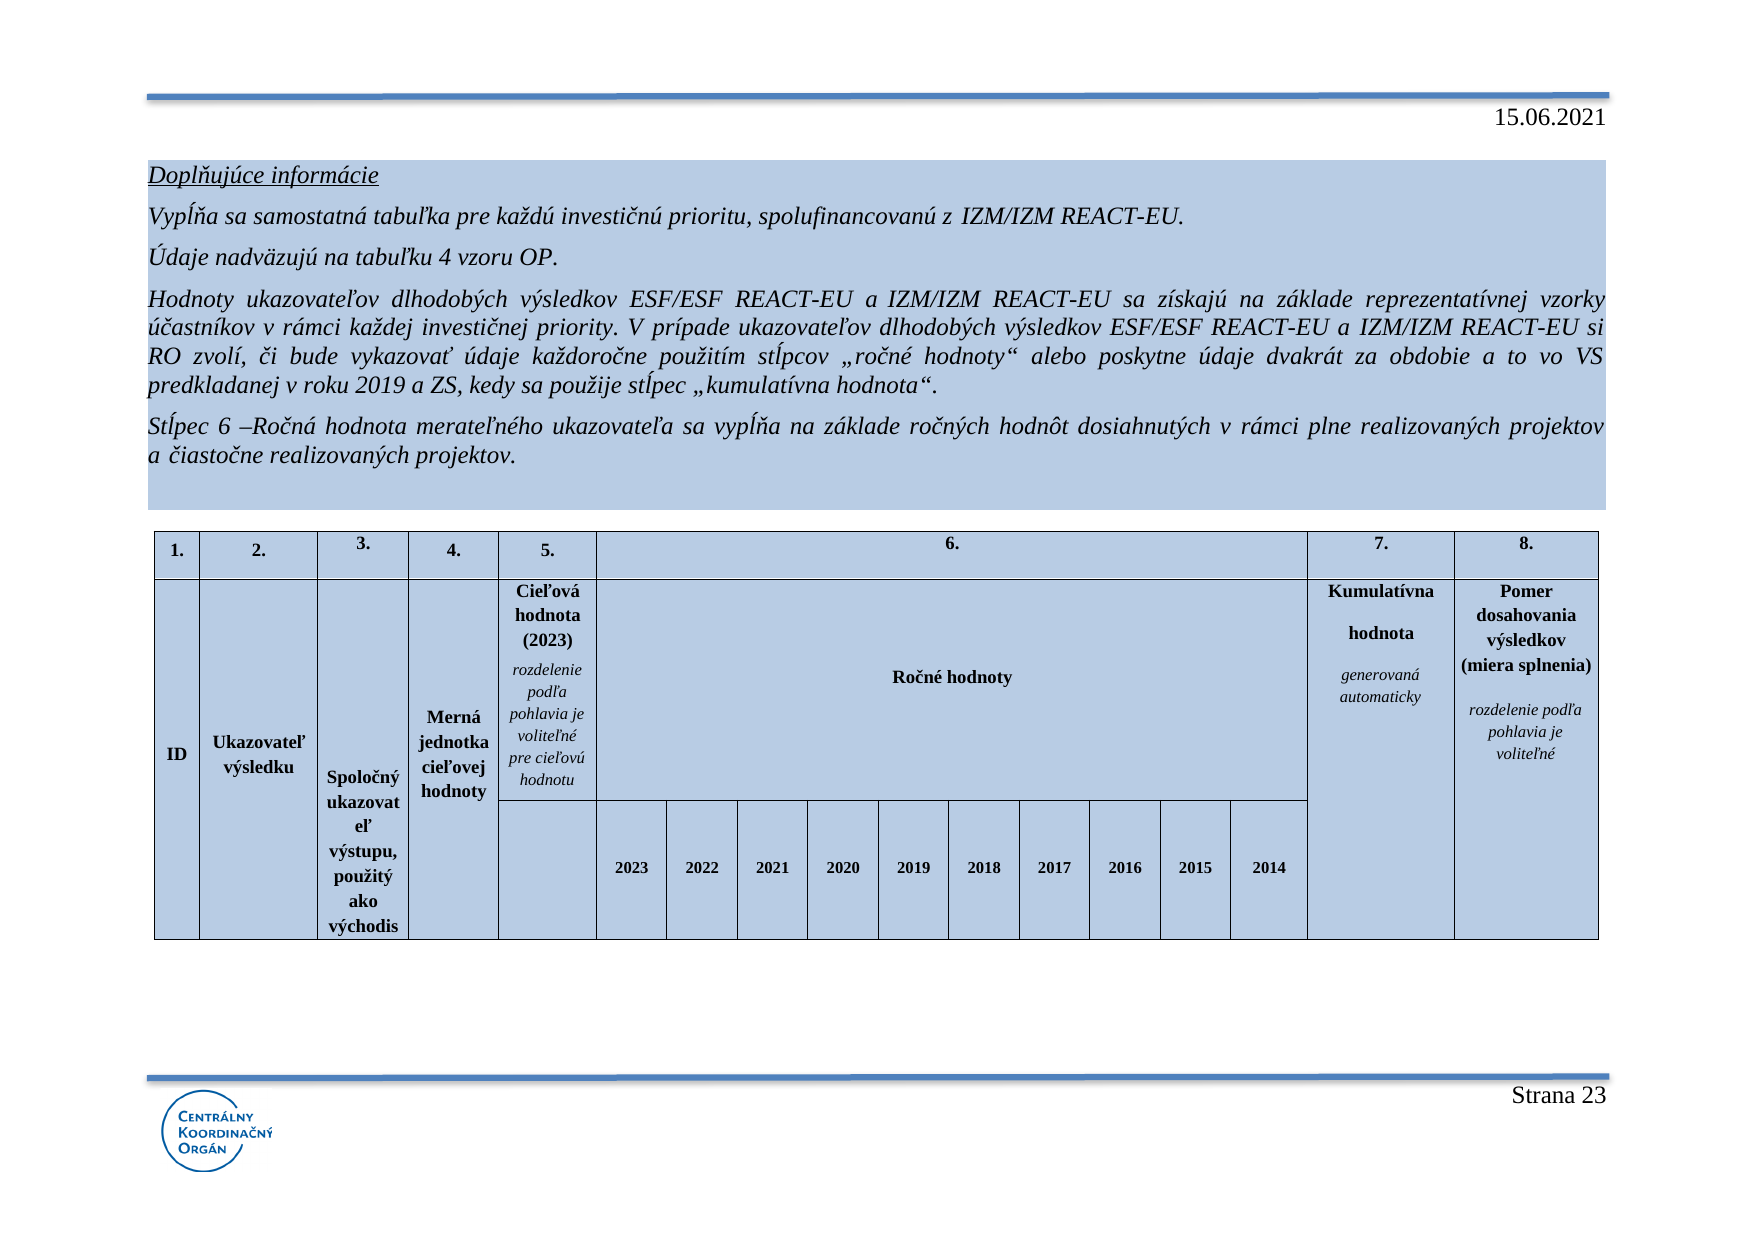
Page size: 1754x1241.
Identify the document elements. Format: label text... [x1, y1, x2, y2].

table_header 1. [155, 532, 199, 578]
table_cell Pomer dosahovania výsledkov (miera splnenia) rozdelenie podľa pohlavia je voliteľné [1455, 580, 1598, 939]
table_cell 2022 [667, 801, 737, 939]
table_header 7. [1308, 532, 1454, 578]
table_cell 2021 [738, 801, 807, 939]
table_cell 2017 [1020, 801, 1089, 939]
table_cell 2015 [1161, 801, 1230, 939]
table_cell 2020 [808, 801, 878, 939]
table_header 2. [200, 532, 317, 578]
table_header 6. [597, 532, 1307, 578]
table_cell Merná jednotka cieľovej hodnoty [409, 580, 498, 939]
table_header 4. [409, 532, 498, 578]
text Doplňujúce informácie [148, 160, 1606, 189]
table_cell [499, 801, 596, 939]
table_cell Kumulatívna hodnota generovaná automaticky [1308, 580, 1454, 939]
table_cell Ukazovateľ výsledku [200, 580, 317, 939]
picture [159, 1088, 272, 1171]
text Hodnoty ukazovateľov dlhodobých výsledkov ESF/ESF REACT-EU a IZM/IZM REACT-EU sa získajú na základe reprezentatívnej vzorky účastníkov v rámci každej investičnej priority. V prípade ukazovateľov dlhodobých výsledkov ESF/ESF REACT-EU a IZM/IZM REACT-EU si RO zvolí, či bude vykazovať údaje každoročne použitím stĺpcov „ročné hodnoty“ alebo poskytne údaje dvakrát za obdobie a to vo VS predkladanej v roku 2019 a ZS, kedy sa použije stĺpec „kumulatívna hodnota“. [148, 284, 1606, 399]
table_cell 2023 [597, 801, 666, 939]
table_header 5. [499, 532, 596, 578]
table_header 3. [318, 532, 408, 578]
table_cell Cieľová hodnota (2023) rozdelenie podľa pohlavia je voliteľné pre cieľovú hodnotu [499, 580, 596, 800]
table_cell Spoločný ukazovateľ výstupu, použitý ako východisko pre stanovenie cieľovej hodnoty (zámeru) [318, 580, 408, 939]
table_cell 2014 [1231, 801, 1307, 939]
table_cell 2019 [879, 801, 948, 939]
text Vypĺňa sa samostatná tabuľka pre každú investičnú prioritu, spolufinancovanú z IZM/IZM REACT-EU. [148, 201, 1606, 230]
table_cell 2018 [949, 801, 1019, 939]
text Údaje nadväzujú na tabuľku 4 vzoru OP. [148, 242, 1606, 271]
table_cell ID [155, 580, 199, 939]
text Stĺpec 6 –Ročná hodnota merateľného ukazovateľa sa vypĺňa na základe ročných hodnôt dosiahnutých v rámci plne realizovaných projektov a čiastočne realizovaných projektov. [148, 411, 1606, 469]
table_cell Ročné hodnoty [597, 580, 1307, 800]
table_cell 2016 [1090, 801, 1160, 939]
table_header 8. [1455, 532, 1598, 578]
